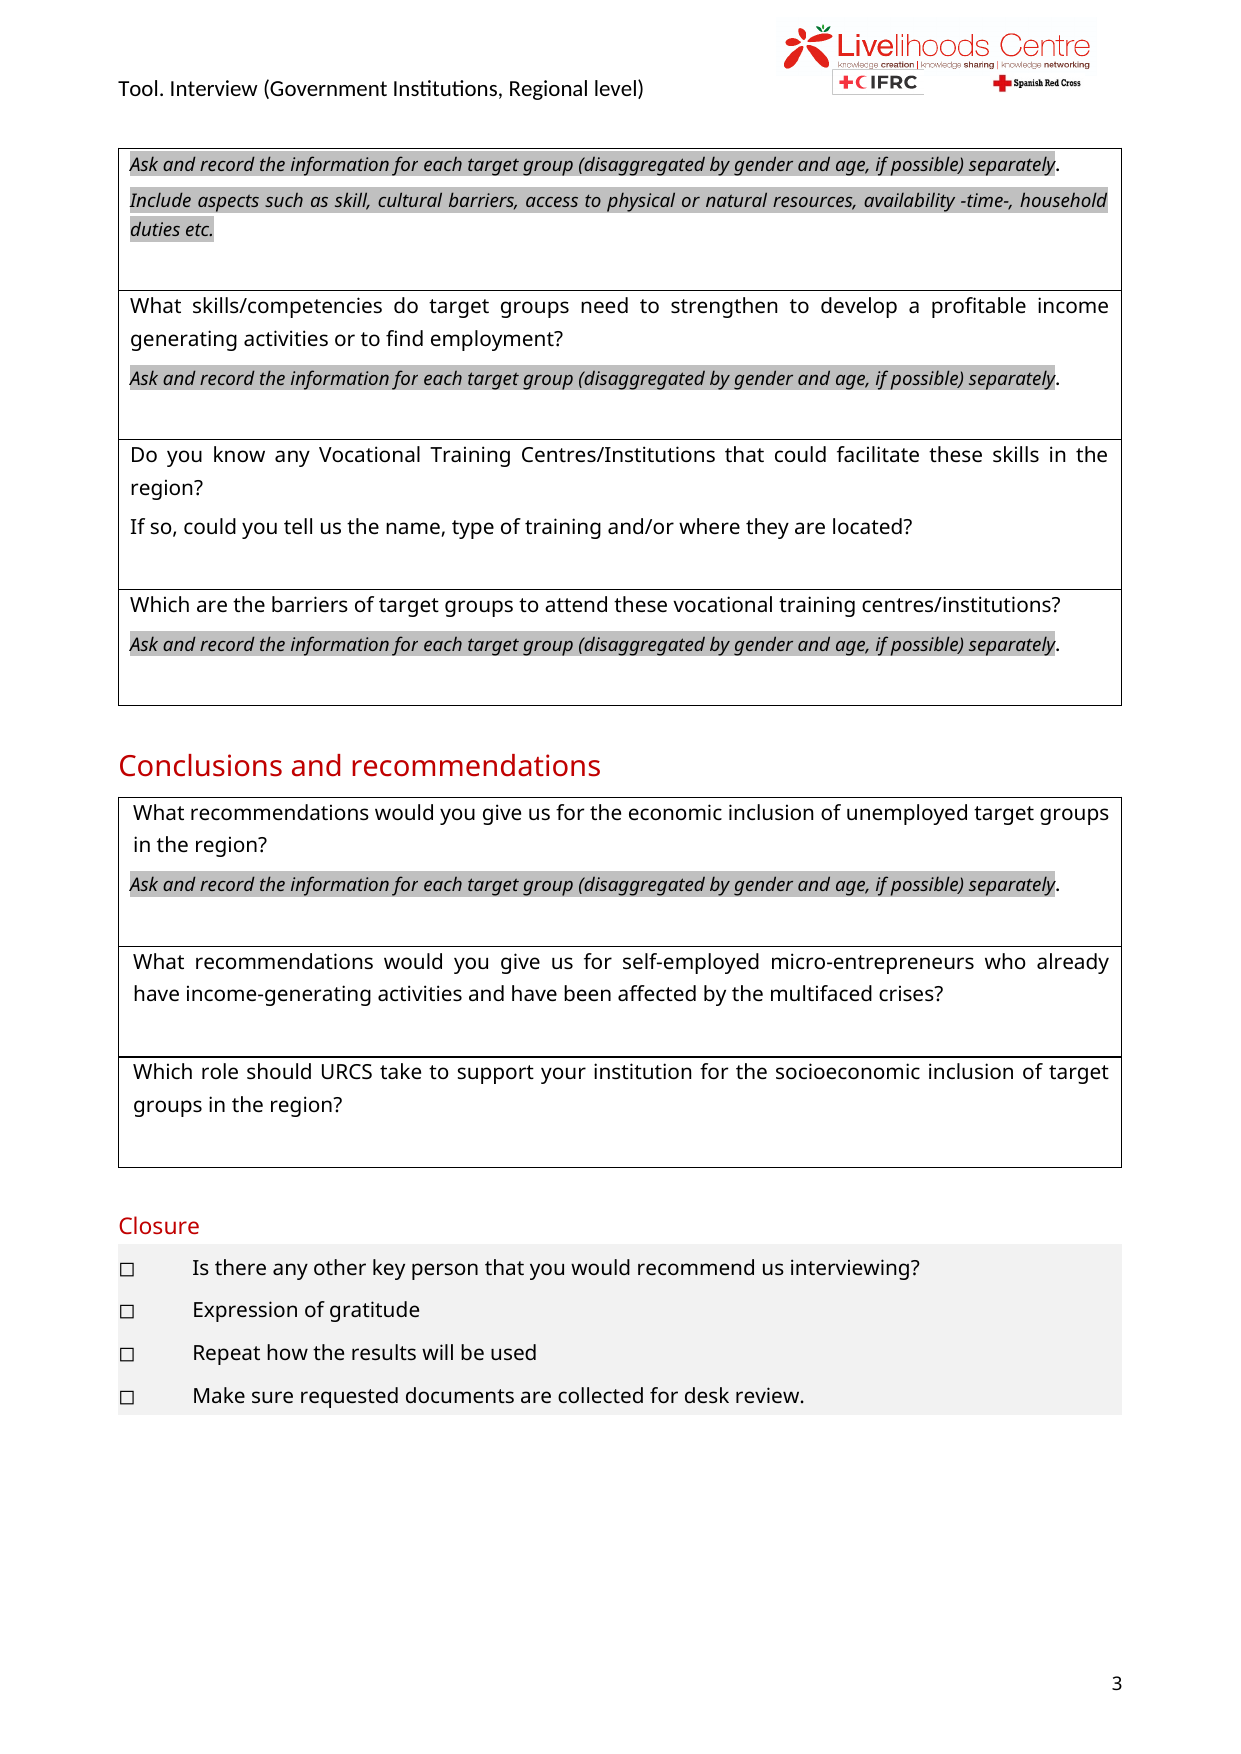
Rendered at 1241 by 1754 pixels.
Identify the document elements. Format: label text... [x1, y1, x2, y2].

list Is there any other key person that you would recommend us interviewing? [118, 1244, 1122, 1287]
table_header What recommendations would you give us for the economic inclusion of unemployed target groups in the region? Ask and record the information for each target group (disaggregated by gender and age, if possible) separately. [119, 798, 1121, 946]
picture [776, 17, 1097, 107]
table_cell Which role should URCS take to support your institution for the socioeconomic inclusion of target groups in the region? [119, 1058, 1121, 1167]
list Expression of gratitude [118, 1287, 1122, 1329]
subtitle Closure [118, 1210, 1122, 1242]
list Repeat how the results will be used [118, 1329, 1122, 1372]
text Conclusions and recommendations [118, 745, 1122, 784]
table_cell Do you know any Vocational Training Centres/Institutions that could facilitate these skills in the region? If so, could you tell us the name, type of training and/or where they are located? [119, 440, 1121, 589]
table_cell Which are the barriers of target groups to attend these vocational training centres/institutions? Ask and record the information for each target group (disaggregated by gender and age, if possible) separately. [119, 590, 1121, 705]
table_cell What recommendations would you give us for self-employed micro-entrepreneurs who already have income-generating activities and have been affected by the multifaced crises? [119, 947, 1121, 1056]
table_cell What skills/competencies do target groups need to strengthen to develop a profitable income generating activities or to find employment? Ask and record the information for each target group (disaggregated by gender and age, if possible) separately. [119, 291, 1121, 439]
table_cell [119, 149, 1121, 290]
list Make sure requested documents are collected for desk review. [118, 1372, 1122, 1415]
